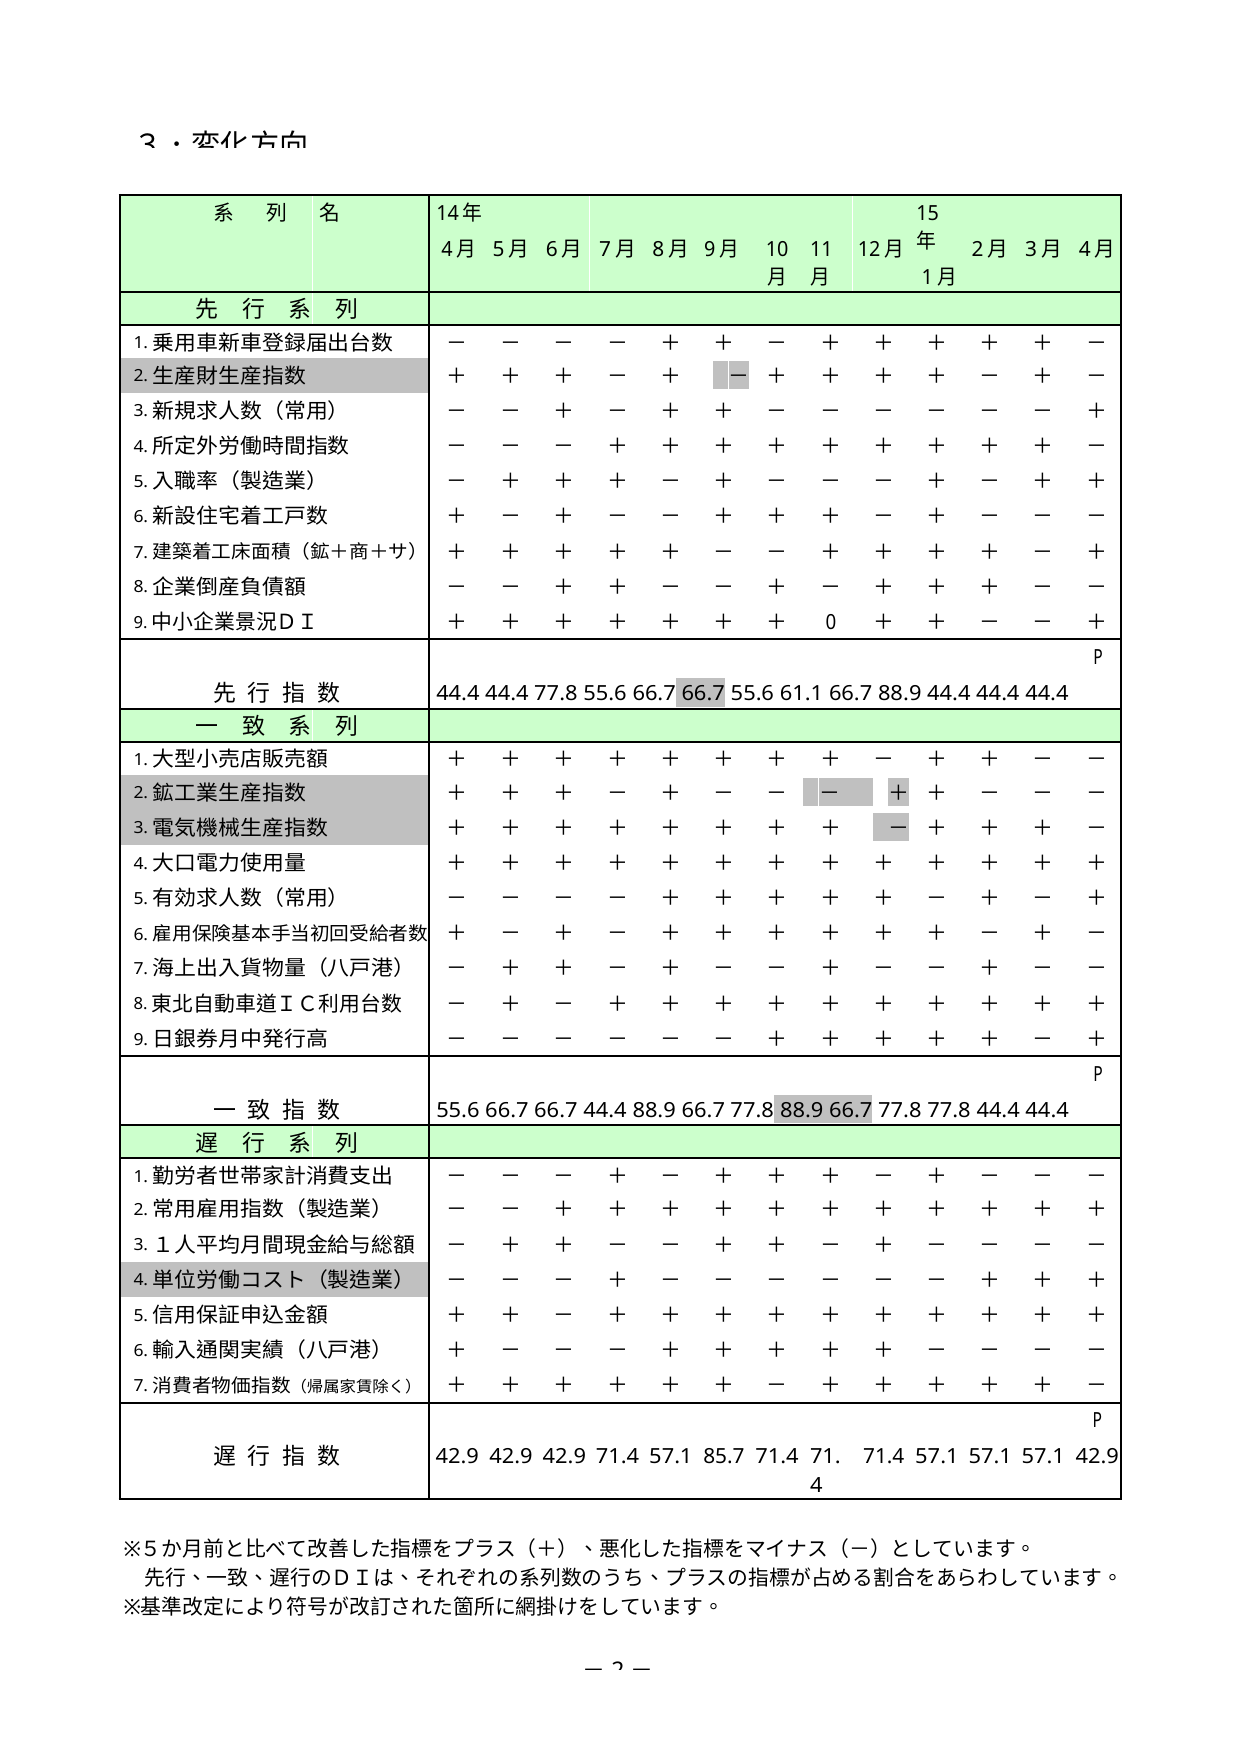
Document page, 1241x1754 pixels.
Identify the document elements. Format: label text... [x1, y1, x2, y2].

table_cell － [483, 1159, 536, 1191]
table_cell ＋ [853, 1367, 909, 1402]
table_cell ＋ [536, 1226, 589, 1262]
table_cell ＋ [749, 880, 799, 915]
table_cell ＋ [799, 915, 852, 950]
table_cell ＋ [536, 809, 589, 845]
table_cell ＋ [909, 845, 962, 880]
table_cell － [1015, 393, 1069, 427]
table_cell ＋ [430, 533, 483, 568]
table_cell ＋ [643, 985, 693, 1020]
table_cell ＋ [1015, 463, 1069, 498]
table_cell － [1069, 568, 1120, 603]
table_cell 1. 乗用車新車登録届出台数 [121, 326, 428, 358]
table_cell － [590, 915, 643, 950]
table_cell ＋ [1015, 326, 1069, 358]
table_cell ＋ [749, 1226, 799, 1262]
table_cell － [962, 604, 1015, 638]
table_cell － [693, 1262, 749, 1297]
table_cell ＋ [962, 1297, 1015, 1332]
table_cell ＋ [962, 950, 1015, 985]
table_cell ＋ [693, 880, 749, 915]
table_cell 系 [275, 710, 312, 741]
table_cell － [909, 880, 962, 915]
table_cell 6. 新設住宅着工戸数 [121, 498, 428, 533]
table_cell ＋ [962, 985, 1015, 1020]
table_cell ＋ [1015, 845, 1069, 880]
table_cell ＋ [536, 775, 589, 809]
table_cell － [483, 1020, 536, 1055]
table_cell － [536, 985, 589, 1020]
table_cell － [1069, 1367, 1120, 1402]
table_cell P 42.9 [1069, 1404, 1120, 1498]
table_cell ＋ [693, 985, 749, 1020]
table_cell ＋ [853, 880, 909, 915]
table_cell 行 [238, 293, 275, 324]
table_cell 9. 日銀券月中発行高 [121, 1020, 428, 1055]
table_cell 3. １人平均月間現金給与総額 [121, 1226, 428, 1262]
table_cell 8. 東北自動車道ＩＣ利用台数 [121, 985, 428, 1020]
table_cell 1. 勤労者世帯家計消費支出 [121, 1159, 428, 1191]
table_cell － [853, 498, 909, 533]
table_cell － [536, 428, 589, 463]
table_cell ＋ [536, 950, 589, 985]
table_cell － [693, 1020, 749, 1055]
table_cell ＋ [693, 915, 749, 950]
table_cell ＋ [853, 775, 909, 809]
table_cell ＋ [1069, 533, 1120, 568]
table_cell 4. 単位労働コスト（製造業） [121, 1262, 428, 1297]
table_cell ＋ [962, 326, 1015, 358]
table_cell ＋ [483, 604, 536, 638]
table_cell － [1069, 1226, 1120, 1262]
table_cell － [1069, 775, 1120, 809]
table_cell － [643, 498, 693, 533]
table_cell － [909, 1226, 962, 1262]
table_cell － [536, 1159, 589, 1191]
table_cell ＋ [536, 915, 589, 950]
table_cell 2. 鉱工業生産指数 [121, 775, 428, 809]
table_cell 系 [275, 1126, 312, 1157]
table_cell ＋ [590, 1159, 643, 1191]
table_cell 先 [121, 293, 238, 324]
table_cell － [1069, 915, 1120, 950]
table_cell [430, 710, 1120, 741]
table_cell － [1069, 498, 1120, 533]
table_cell ＋ [962, 1262, 1015, 1297]
table_cell ＋ [853, 1297, 909, 1332]
table_cell ＋ [749, 1020, 799, 1055]
table_cell ＋ [1015, 428, 1069, 463]
table_cell － [962, 1332, 1015, 1367]
table_cell ＋ [536, 568, 589, 603]
table_cell ＋ [643, 775, 693, 809]
table_cell ＋ [643, 915, 693, 950]
table_cell － [962, 463, 1015, 498]
table_cell － [853, 393, 909, 427]
table_cell ＋ [1069, 880, 1120, 915]
table_cell ＋ [430, 809, 483, 845]
table_cell ＋ [693, 1297, 749, 1332]
table_cell ＋ [483, 950, 536, 985]
table_cell － [590, 1332, 643, 1367]
table_cell 指 [275, 640, 312, 707]
table_cell 71.4 [853, 1404, 909, 1498]
table_cell － [909, 1262, 962, 1297]
table_cell 42.9 [483, 1404, 536, 1498]
table_cell ＋ [430, 845, 483, 880]
table_cell － [590, 1020, 643, 1055]
table_cell 数 [313, 640, 428, 707]
table_cell － [962, 775, 1015, 809]
table_cell 2. 常用雇用指数（製造業） [121, 1191, 428, 1226]
table_cell － [590, 393, 643, 427]
table_cell 57.1 [1015, 1404, 1069, 1498]
table_cell ＋ [909, 743, 962, 775]
table_cell 7. 海上出入貨物量（八戸港） [121, 950, 428, 985]
table_cell － [643, 1226, 693, 1262]
table_cell ＋ [749, 358, 799, 393]
table_cell － [643, 463, 693, 498]
table_cell ＋ [909, 809, 962, 845]
table_cell ＋ [962, 809, 1015, 845]
table_cell ＋ [909, 498, 962, 533]
text ※基準改定により符号が改訂された箇所に網掛けをしています。 [123, 1592, 1142, 1620]
table_cell ＋ [1069, 845, 1120, 880]
table_cell ＋ [799, 1367, 852, 1402]
table_cell ＋ [749, 743, 799, 775]
table_cell ＋ [590, 809, 643, 845]
table_cell ＋ [799, 533, 852, 568]
table_cell ＋ [483, 743, 536, 775]
table_cell － [1015, 1159, 1069, 1191]
table_cell ＋ [590, 428, 643, 463]
table_cell ＋ [853, 1020, 909, 1055]
table_cell － [590, 1226, 643, 1262]
table_cell ＋ [536, 743, 589, 775]
table_cell ＋ [799, 1159, 852, 1191]
table_cell ＋ [909, 1191, 962, 1226]
table_cell － [693, 533, 749, 568]
table_header 14年 4月 [430, 196, 483, 291]
table_cell ＋ [643, 1367, 693, 1402]
table_cell ＋ [799, 1191, 852, 1226]
table_cell ＋ [483, 1226, 536, 1262]
table_cell － [430, 1226, 483, 1262]
table_cell － [749, 393, 799, 427]
table_cell ＋ [643, 845, 693, 880]
table_cell － [962, 498, 1015, 533]
table_cell ＋ [590, 1262, 643, 1297]
table_cell ＋ [1069, 604, 1120, 638]
table_cell ＋ [1069, 1191, 1120, 1226]
table_cell － [1015, 775, 1069, 809]
table_header 12月 [853, 196, 909, 291]
table_cell － [853, 743, 909, 775]
table_cell － [1015, 1020, 1069, 1055]
table_cell － [590, 880, 643, 915]
table_header 5月 [483, 196, 536, 291]
table_cell 行 [238, 1126, 275, 1157]
table_cell ＋ [643, 880, 693, 915]
table_cell ＋ [799, 1332, 852, 1367]
table_cell ＋ [909, 326, 962, 358]
table_cell ＋ [483, 358, 536, 393]
table_cell － [430, 880, 483, 915]
table_cell － [962, 915, 1015, 950]
table_cell ＋ [799, 809, 852, 845]
table_header 2月 [962, 196, 1015, 291]
table_header 列 [238, 196, 312, 291]
table_cell － [749, 1262, 799, 1297]
table_cell ＋ [962, 1191, 1015, 1226]
table_cell － [483, 326, 536, 358]
table_cell ＋ [853, 1226, 909, 1262]
table_cell 数 [313, 1057, 428, 1124]
table_cell ＋ [962, 533, 1015, 568]
table_cell － [430, 393, 483, 427]
table_cell 3. 電気機械生産指数 [121, 809, 428, 845]
table_cell 一 [121, 710, 238, 741]
table_cell ＋ [909, 463, 962, 498]
table_cell ＋ [536, 498, 589, 533]
table_cell ＋ [590, 463, 643, 498]
table_cell ＋ [749, 985, 799, 1020]
table_cell ＋ [430, 915, 483, 950]
table_cell 5. 有効求人数（常用） [121, 880, 428, 915]
table_cell ＋ [643, 533, 693, 568]
table_cell － [430, 1262, 483, 1297]
table_cell － [643, 1159, 693, 1191]
table_cell ＋ [693, 428, 749, 463]
table_cell － [1015, 880, 1069, 915]
table_cell ＋ [799, 428, 852, 463]
table_cell － [483, 1191, 536, 1226]
table_cell － [749, 950, 799, 985]
table_cell － [643, 1020, 693, 1055]
table_cell ＋ [643, 1191, 693, 1226]
table_cell ＋ [799, 1020, 852, 1055]
table_cell ＋ [799, 1297, 852, 1332]
table_cell ＋ [749, 809, 799, 845]
table_cell ＋ [693, 845, 749, 880]
table_cell － [799, 568, 852, 603]
table_cell － [536, 1262, 589, 1297]
table_cell － [430, 326, 483, 358]
table_cell － [962, 1226, 1015, 1262]
table_cell － [1015, 604, 1069, 638]
table_cell 4. 所定外労働時間指数 [121, 428, 428, 463]
table_cell － [853, 1159, 909, 1191]
table_cell ＋ [430, 498, 483, 533]
table_cell [430, 293, 1120, 324]
table_cell 1. 大型小売店販売額 [121, 743, 428, 775]
table_cell ＋ [430, 775, 483, 809]
table_cell ＋ [1069, 985, 1120, 1020]
table_cell － [1015, 743, 1069, 775]
table_cell 行 [238, 640, 275, 707]
table_cell ＋ [536, 845, 589, 880]
table_cell ＋ [962, 1020, 1015, 1055]
table_cell － [1015, 498, 1069, 533]
table_cell 71.4 [590, 1404, 643, 1498]
table_cell ＋ [749, 428, 799, 463]
table_cell ＋ [749, 498, 799, 533]
table_cell ＋ [643, 809, 693, 845]
table_cell － [643, 1262, 693, 1297]
table_cell ＋ [799, 743, 852, 775]
table_cell ＋ [853, 985, 909, 1020]
table_cell － [1015, 533, 1069, 568]
table_cell ＋ [909, 1020, 962, 1055]
table_cell ＋ [643, 1332, 693, 1367]
table_cell ＋ [853, 915, 909, 950]
table_cell ＋ [643, 358, 693, 393]
table_cell ＋ [430, 1297, 483, 1332]
table_cell － [1069, 358, 1120, 393]
table_cell ＋ [962, 845, 1015, 880]
table_cell － [1069, 809, 1120, 845]
table_cell 一 [121, 1057, 238, 1124]
table_cell ＋ [853, 568, 909, 603]
text 先行、一致、遅行のＤＩは、それぞれの系列数のうち、プラスの指標が占める割合をあらわしています。 [144, 1563, 1142, 1592]
table_cell ＋ [590, 533, 643, 568]
table_cell 致 [238, 710, 275, 741]
table_cell ＋ [536, 604, 589, 638]
table_cell ＋ [909, 533, 962, 568]
table_cell ＋ [853, 326, 909, 358]
table_cell － [853, 1262, 909, 1297]
table_cell 8. 企業倒産負債額 [121, 568, 428, 603]
table_cell ＋ [483, 775, 536, 809]
table_cell ＋ [1015, 1191, 1069, 1226]
table_cell － [483, 880, 536, 915]
table_cell － [799, 1226, 852, 1262]
table_cell ＋ [749, 1297, 799, 1332]
table_header 9月 [693, 196, 749, 291]
table_cell ＋ [590, 604, 643, 638]
table_cell － [909, 950, 962, 985]
table_cell ＋ [590, 1297, 643, 1332]
table_cell － [962, 393, 1015, 427]
table_cell ＋ [590, 845, 643, 880]
table_cell ＋ [693, 1367, 749, 1402]
table_cell 指 [275, 1057, 312, 1124]
table_cell 遅 [121, 1126, 238, 1157]
table_cell 系 [275, 293, 312, 324]
table_header 11月 [799, 196, 852, 291]
table_cell ＋ [1069, 1297, 1120, 1332]
table_cell － [430, 985, 483, 1020]
table_cell 5. 入職率（製造業） [121, 463, 428, 498]
table_cell 列 [313, 293, 428, 324]
table_cell ＋ [483, 809, 536, 845]
table_cell ＋ [962, 743, 1015, 775]
table_cell － [1015, 1226, 1069, 1262]
table_cell 57.1 [643, 1404, 693, 1498]
table_cell ＋ [1069, 463, 1120, 498]
table_header 系 [121, 196, 238, 291]
table_cell 指 [275, 1404, 312, 1498]
table_cell － [430, 1020, 483, 1055]
table_cell － [909, 1332, 962, 1367]
text ※５か月前と比べて改善した指標をプラス（＋）、悪化した指標をマイナス（－）としています。 [123, 1534, 1142, 1563]
table_cell ＋ [909, 358, 962, 393]
table_cell P 44.4 44.4 77.8 55.6 66.7 66.7 55.6 61.1 66.7 88.9 44.4 44.4 44.4 [430, 640, 1120, 707]
table_cell － [693, 358, 749, 393]
table_cell ＋ [962, 880, 1015, 915]
table_cell 71.4 [799, 1404, 852, 1498]
table_cell ＋ [799, 845, 852, 880]
table_header 7月 [590, 196, 643, 291]
table_cell － [749, 775, 799, 809]
table_cell － [590, 498, 643, 533]
table_cell － [590, 326, 643, 358]
table_cell ＋ [590, 743, 643, 775]
table_cell － [799, 775, 852, 809]
table_cell ＋ [1015, 915, 1069, 950]
table_cell ＋ [643, 393, 693, 427]
table_cell 6. 輸入通関実績（八戸港） [121, 1332, 428, 1367]
table_cell 71.4 [749, 1404, 799, 1498]
table_cell ＋ [590, 1367, 643, 1402]
table_cell 3. 新規求人数（常用） [121, 393, 428, 427]
table_cell 9. 中小企業景況ＤＩ [121, 604, 428, 638]
table_cell ＋ [909, 1367, 962, 1402]
table_cell ＋ [483, 845, 536, 880]
table_cell ＋ [536, 1191, 589, 1226]
table_cell ＋ [693, 743, 749, 775]
table_cell 42.9 [430, 1404, 483, 1498]
table_cell － [1069, 428, 1120, 463]
table_cell ＋ [430, 743, 483, 775]
table_cell ＋ [693, 1191, 749, 1226]
table_cell － [1015, 568, 1069, 603]
table_cell － [536, 1020, 589, 1055]
table_cell － [853, 809, 909, 845]
table_cell ＋ [799, 985, 852, 1020]
table_cell ＋ [1069, 1262, 1120, 1297]
table_cell 遅 [121, 1404, 238, 1498]
table_cell 数 [313, 1404, 428, 1498]
table_cell － [536, 880, 589, 915]
table_cell ＋ [799, 950, 852, 985]
table_cell － [430, 568, 483, 603]
table_cell ＋ [536, 533, 589, 568]
table_cell ＋ [749, 1332, 799, 1367]
table_cell ＋ [909, 775, 962, 809]
table_cell ＋ [909, 985, 962, 1020]
table_cell ＋ [693, 809, 749, 845]
table_cell － [853, 950, 909, 985]
table_cell ＋ [1015, 1262, 1069, 1297]
table_cell ＋ [799, 880, 852, 915]
table_header 10月 [749, 196, 799, 291]
table_cell － [483, 1262, 536, 1297]
table_cell ＋ [853, 533, 909, 568]
table_cell [430, 1126, 1120, 1157]
table_cell － [1069, 1159, 1120, 1191]
table_cell － [962, 1159, 1015, 1191]
table_cell ＋ [430, 358, 483, 393]
table_cell ＋ [693, 463, 749, 498]
table_cell ＋ [962, 1367, 1015, 1402]
table_cell ＋ [909, 1159, 962, 1191]
table_cell － [430, 428, 483, 463]
table_cell ＋ [909, 915, 962, 950]
table_cell － [962, 358, 1015, 393]
table_cell － [483, 915, 536, 950]
table_cell P 55.6 66.7 66.7 44.4 88.9 66.7 77.8 88.9 66.7 77.8 77.8 44.4 44.4 [430, 1057, 1120, 1124]
table_cell 列 [313, 710, 428, 741]
table_cell ＋ [853, 1332, 909, 1367]
table_cell － [536, 1297, 589, 1332]
table_cell － [853, 463, 909, 498]
table_header 15年 1月 [909, 196, 962, 291]
table_cell 先 [121, 640, 238, 707]
table_cell 42.9 [536, 1404, 589, 1498]
table_cell － [749, 533, 799, 568]
table_cell ＋ [799, 498, 852, 533]
table_cell － [1015, 950, 1069, 985]
table_cell ＋ [430, 1367, 483, 1402]
table_cell ＋ [853, 428, 909, 463]
table_cell ＋ [536, 358, 589, 393]
table_cell 0 [799, 604, 852, 638]
table_cell ＋ [693, 498, 749, 533]
table_cell ＋ [643, 604, 693, 638]
table_cell ＋ [799, 358, 852, 393]
table_cell － [799, 393, 852, 427]
table_cell ＋ [853, 358, 909, 393]
table_cell － [799, 463, 852, 498]
table_cell － [1015, 1332, 1069, 1367]
table_header 6月 [536, 196, 589, 291]
table_cell ＋ [962, 568, 1015, 603]
table_cell － [536, 1332, 589, 1367]
table_cell ＋ [853, 604, 909, 638]
table_cell ＋ [909, 604, 962, 638]
table_cell － [1069, 950, 1120, 985]
table_cell － [1069, 743, 1120, 775]
table_cell ＋ [643, 428, 693, 463]
table_cell ＋ [536, 393, 589, 427]
table_cell － [483, 428, 536, 463]
table_cell ＋ [643, 1297, 693, 1332]
table_cell ＋ [1015, 1367, 1069, 1402]
table_cell 6. 雇用保険基本手当初回受給者数 [121, 915, 428, 950]
table_cell ＋ [749, 604, 799, 638]
table_cell － [430, 950, 483, 985]
table_cell ＋ [590, 985, 643, 1020]
table_cell ＋ [1015, 1297, 1069, 1332]
table_cell ＋ [643, 326, 693, 358]
table_cell ＋ [749, 1159, 799, 1191]
table_cell 85.7 [693, 1404, 749, 1498]
table_cell － [643, 568, 693, 603]
table_cell ＋ [483, 463, 536, 498]
table_cell 57.1 [909, 1404, 962, 1498]
table_cell 致 [238, 1057, 275, 1124]
table_cell － [799, 1262, 852, 1297]
table_cell ＋ [590, 568, 643, 603]
table_header 4月 [1069, 196, 1120, 291]
table_cell 行 [238, 1404, 275, 1498]
table_cell － [483, 1332, 536, 1367]
table_cell － [749, 1367, 799, 1402]
table_cell ＋ [799, 326, 852, 358]
table_cell ＋ [1015, 985, 1069, 1020]
table_cell ＋ [693, 393, 749, 427]
table_cell ＋ [483, 985, 536, 1020]
table_cell － [693, 568, 749, 603]
table_cell ＋ [1069, 393, 1120, 427]
table_cell ＋ [643, 743, 693, 775]
table_cell ＋ [749, 845, 799, 880]
table_cell － [483, 393, 536, 427]
table_cell ＋ [693, 1226, 749, 1262]
table_cell ＋ [853, 1191, 909, 1226]
table_cell ＋ [483, 1297, 536, 1332]
table_cell 57.1 [962, 1404, 1015, 1498]
table_cell ＋ [693, 1332, 749, 1367]
table_cell 5. 信用保証申込金額 [121, 1297, 428, 1332]
table_cell － [430, 463, 483, 498]
table_cell ＋ [483, 1367, 536, 1402]
table_cell ＋ [749, 1191, 799, 1226]
table_cell ＋ [749, 568, 799, 603]
table_cell ＋ [1015, 358, 1069, 393]
table_cell ＋ [853, 845, 909, 880]
table_cell ＋ [1015, 809, 1069, 845]
table_cell ＋ [536, 463, 589, 498]
table_cell － [1069, 1332, 1120, 1367]
table_cell － [590, 775, 643, 809]
table_cell － [590, 358, 643, 393]
table_cell － [430, 1191, 483, 1226]
table_cell － [693, 950, 749, 985]
table_cell － [693, 775, 749, 809]
table_cell 列 [313, 1126, 428, 1157]
table_cell 7. 消費者物価指数（帰属家賃除く） [121, 1367, 428, 1402]
table_cell ＋ [536, 1367, 589, 1402]
table_cell ＋ [590, 1191, 643, 1226]
table_cell － [590, 950, 643, 985]
table_cell ＋ [909, 568, 962, 603]
table_cell ＋ [1069, 1020, 1120, 1055]
table_cell ＋ [430, 604, 483, 638]
table_cell 7. 建築着工床面積（鉱＋商＋サ） [121, 533, 428, 568]
table_cell ＋ [749, 915, 799, 950]
table_cell 4. 大口電力使用量 [121, 845, 428, 880]
table_cell － [1069, 326, 1120, 358]
table_cell － [536, 326, 589, 358]
table_cell ＋ [693, 326, 749, 358]
table_header 3月 [1015, 196, 1069, 291]
table_cell － [483, 568, 536, 603]
table_cell ＋ [693, 1159, 749, 1191]
table_cell ＋ [643, 950, 693, 985]
table_cell － [909, 393, 962, 427]
table_cell － [749, 463, 799, 498]
table_cell － [483, 498, 536, 533]
table_header 8月 [643, 196, 693, 291]
table_cell 2. 生産財生産指数 [121, 358, 428, 393]
table_cell ＋ [909, 428, 962, 463]
table_header 名 [313, 196, 428, 291]
table_cell ＋ [693, 604, 749, 638]
table_cell ＋ [909, 1297, 962, 1332]
table_cell － [749, 326, 799, 358]
table_cell ＋ [962, 428, 1015, 463]
table_cell ＋ [483, 533, 536, 568]
table_cell ＋ [430, 1332, 483, 1367]
table_cell － [430, 1159, 483, 1191]
